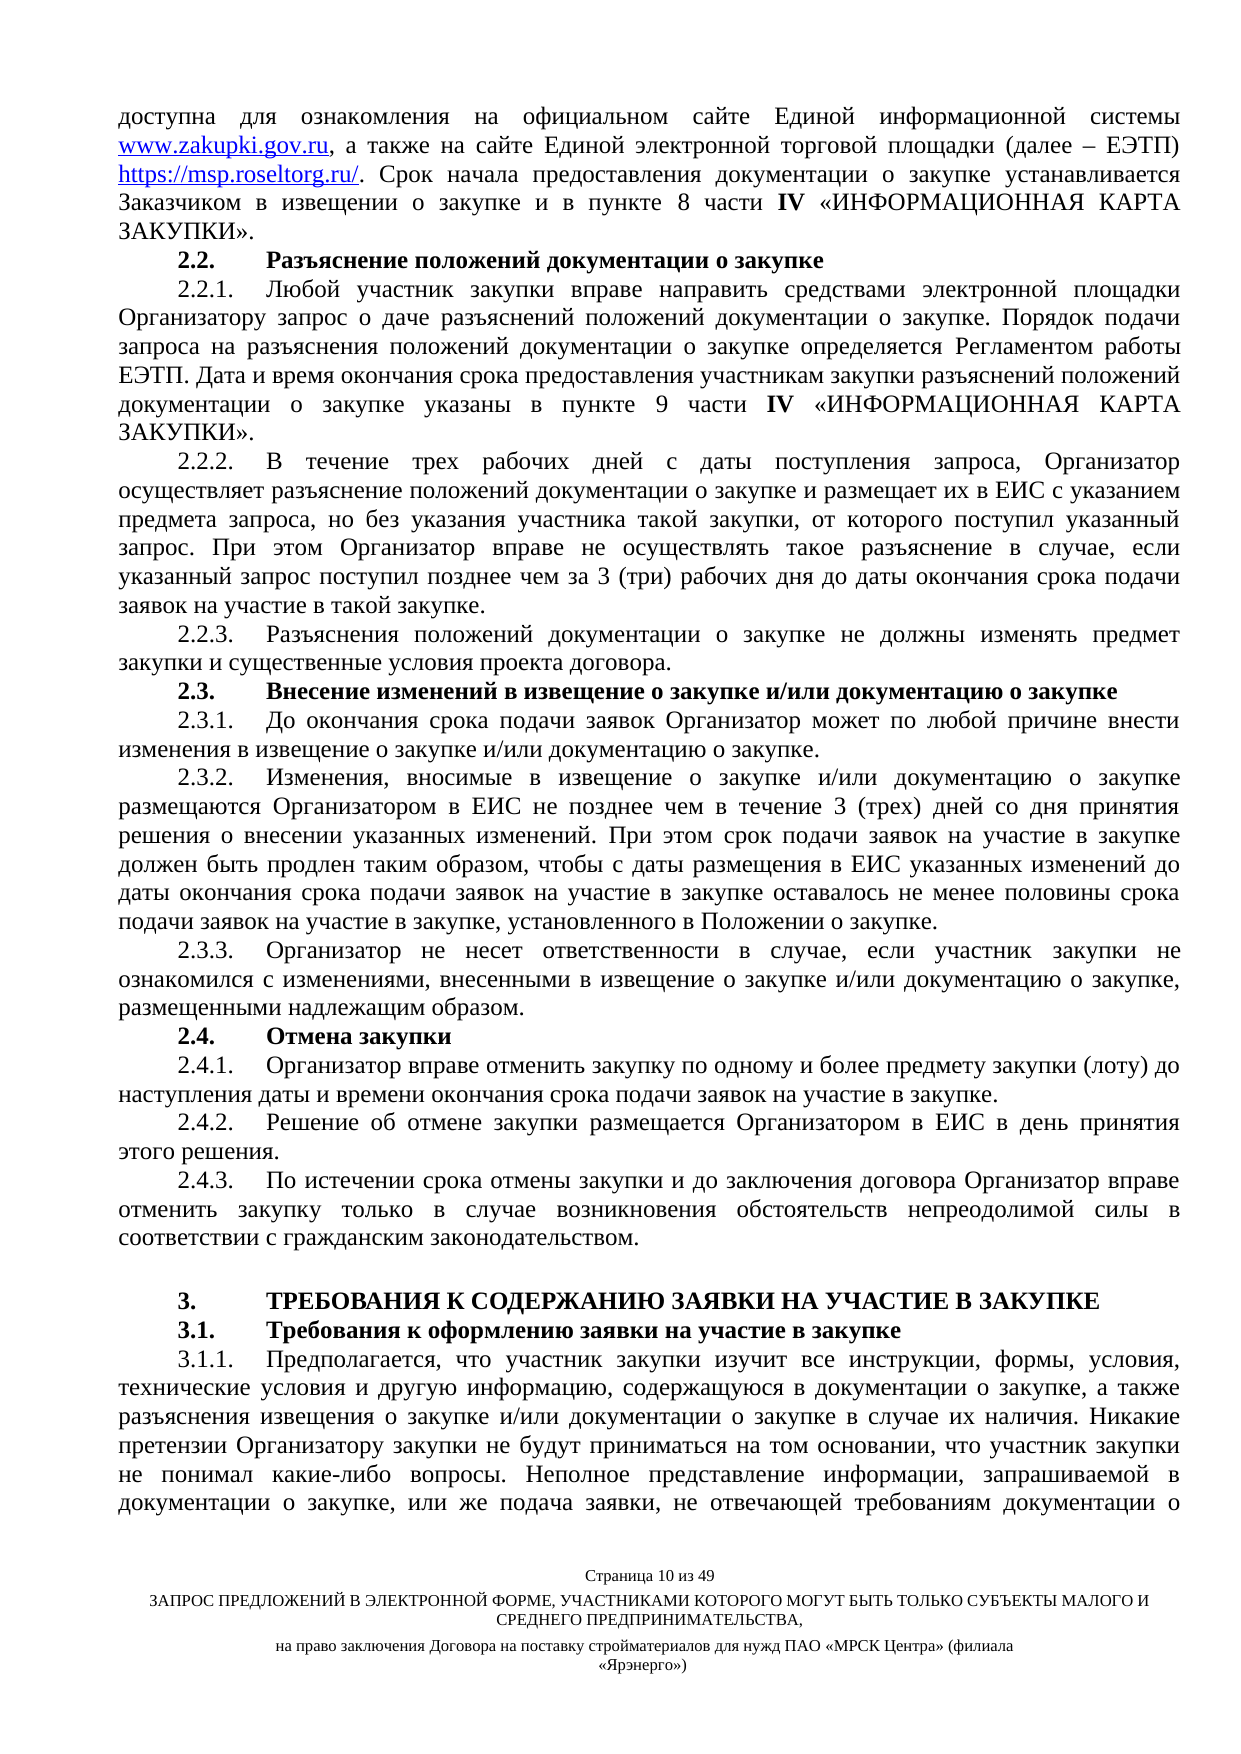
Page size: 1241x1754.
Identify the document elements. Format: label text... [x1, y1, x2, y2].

subtitle Решение об отмене закупки размещается Организатором в ЕИС в день принятия этого решения. [118, 1107, 1181, 1165]
subtitle По истечении срока отмены закупки и до заключения договора Организатор вправе отменить закупку только в случае возникновения обстоятельств непреодолимой силы в соответствии с гражданским законодательством. [118, 1165, 1181, 1251]
subtitle Разъяснение положений документации о закупке [118, 245, 1181, 274]
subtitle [118, 1344, 1181, 1516]
subtitle Отмена закупки [118, 1021, 1181, 1050]
subtitle Изменения, вносимые в извещение о закупке и/или документацию о закупке размещаются Организатором в ЕИС не позднее чем в течение 3 (трех) дней со дня принятия решения о внесении указанных изменений. При этом срок подачи заявок на участие в закупке должен быть продлен таким образом, чтобы с даты размещения в ЕИС указанных изменений до даты окончания срока подачи заявок на участие в закупке оставалось не менее половины срока подачи заявок на участие в закупке, установленного в Положении о закупке. [118, 762, 1181, 935]
subtitle В течение трех рабочих дней с даты поступления запроса, Организатор осуществляет разъяснение положений документации о закупке и размещает их в ЕИС с указанием предмета запроса, но без указания участника такой закупки, от которого поступил указанный запрос. При этом Организатор вправе не осуществлять такое разъяснение в случае, если указанный запрос поступил позднее чем за 3 (три) рабочих дня до даты окончания срока подачи заявок на участие в такой закупке. [118, 446, 1181, 619]
subtitle Внесение изменений в извещение о закупке и/или документацию о закупке [118, 676, 1181, 705]
subtitle Организатор не несет ответственности в случае, если участник закупки не ознакомился с изменениями, внесенными в извещение о закупке и/или документацию о закупке, размещенными надлежащим образом. [118, 935, 1181, 1021]
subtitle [118, 101, 1181, 245]
subtitle Разъяснения положений документации о закупке не должны изменять предмет закупки и существенные условия проекта договора. [118, 619, 1181, 676]
subtitle Организатор вправе отменить закупку по одному и более предмету закупки (лоту) до наступления даты и времени окончания срока подачи заявок на участие в закупке. [118, 1050, 1181, 1107]
subtitle Любой участник закупки вправе направить средствами электронной площадки Организатору запрос о даче разъяснений положений документации о закупке. Порядок подачи запроса на разъяснения положений документации о закупке определяется Регламентом работы ЕЭТП. Дата и время окончания срока предоставления участникам закупки разъяснений положений документации о закупке указаны в пункте 9 части IV «ИНФОРМАЦИОННАЯ КАРТА ЗАКУПКИ». [118, 274, 1181, 446]
subtitle До окончания срока подачи заявок Организатор может по любой причине внести изменения в извещение о закупке и/или документацию о закупке. [118, 705, 1181, 762]
subtitle Требования к оформлению заявки на участие в закупке [118, 1315, 1181, 1344]
subtitle ТРЕБОВАНИЯ К СОДЕРЖАНИЮ ЗАЯВКИ НА УЧАСТИЕ В ЗАКУПКЕ [118, 1286, 1181, 1315]
